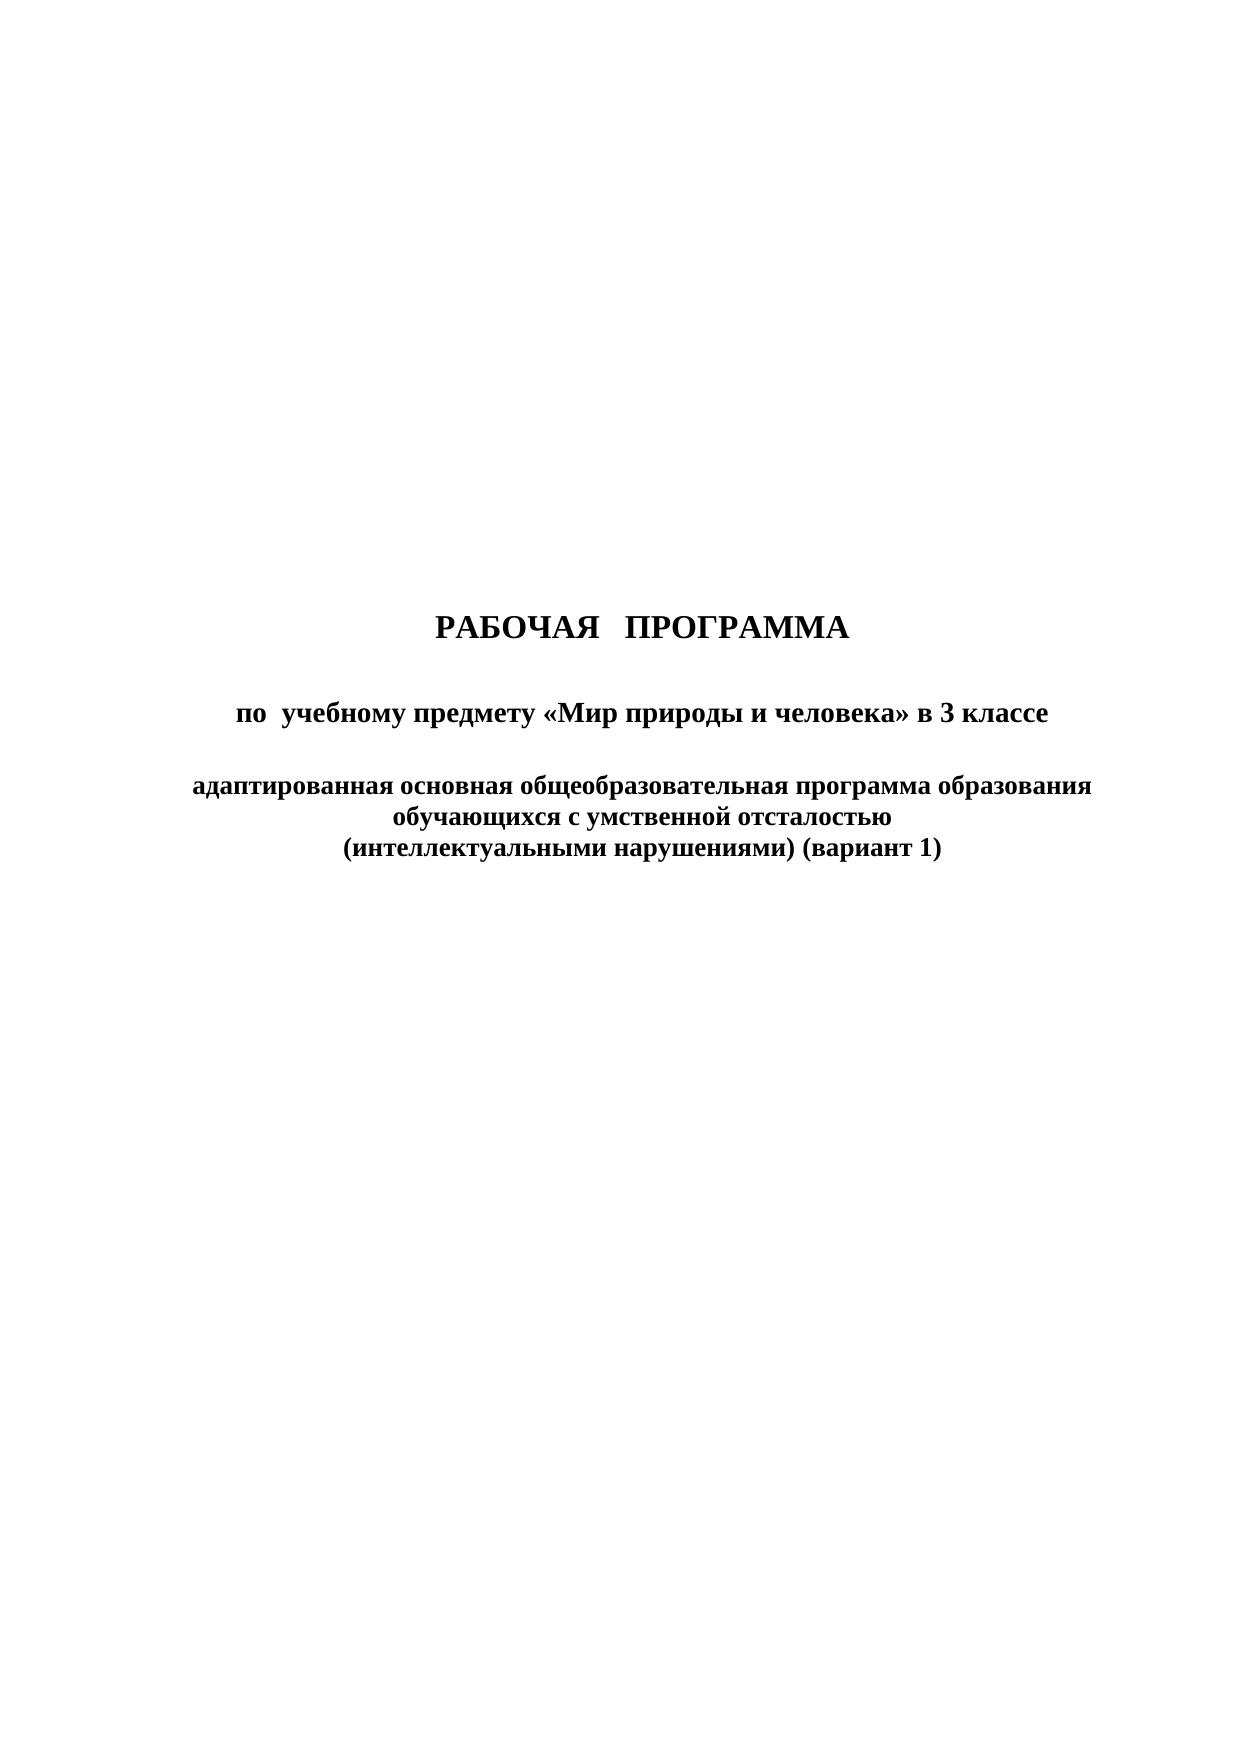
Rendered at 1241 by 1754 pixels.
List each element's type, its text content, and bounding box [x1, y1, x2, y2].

text по учебному предмету «Мир природы и человека» в 3 классе [133, 695, 1152, 728]
text адаптированная основная общеобразовательная программа образования обучающихся с умственной отсталостью [133, 769, 1152, 832]
text РАБОЧАЯ ПРОГРАММА [133, 607, 1152, 645]
text (интеллектуальными нарушениями) (вариант 1) [133, 832, 1152, 863]
